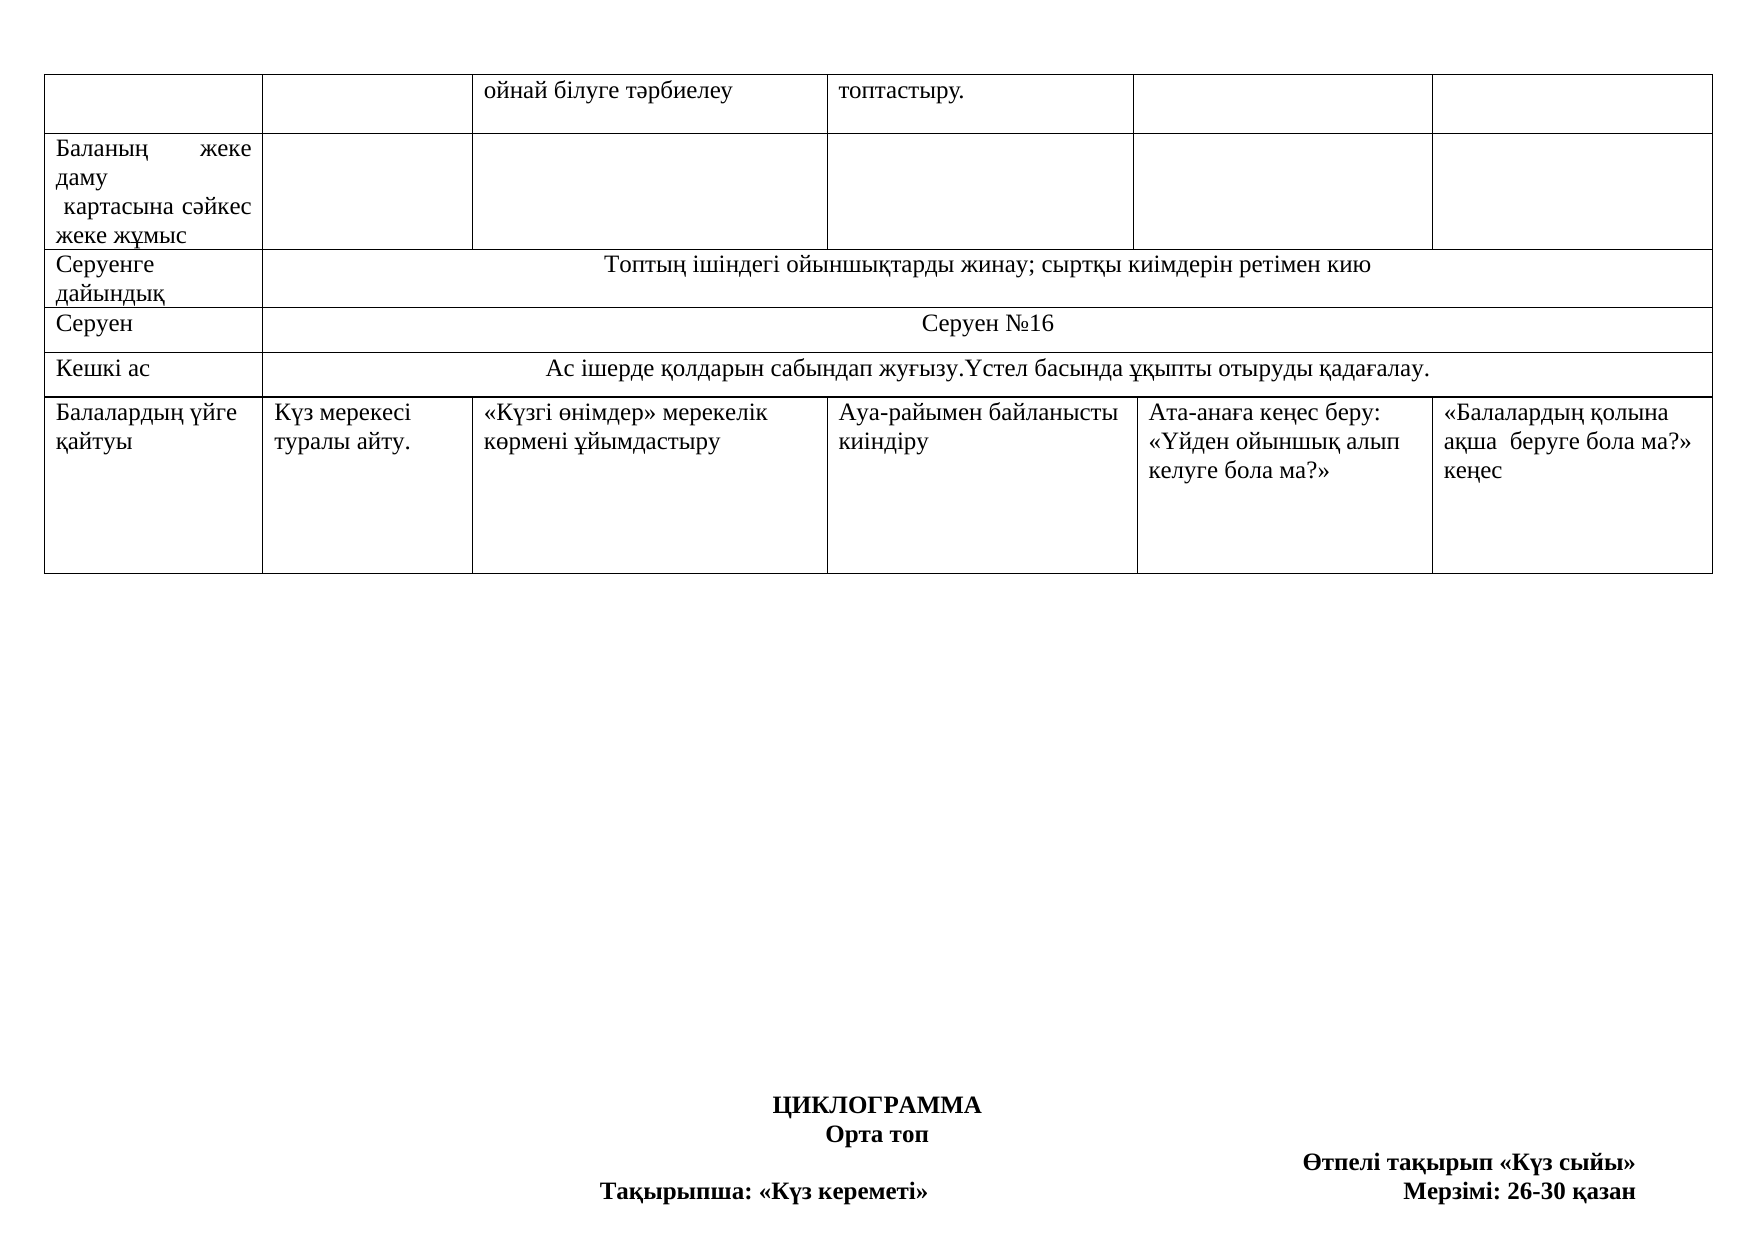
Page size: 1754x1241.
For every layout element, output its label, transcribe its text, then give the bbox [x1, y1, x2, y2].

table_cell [828, 75, 1133, 132]
table_cell Ата-анаға кеңес беру: «Үйден ойыншық алып келуге бола ма?» [1138, 398, 1432, 573]
table_cell Серуен №16 [263, 308, 1712, 352]
table_cell Баланың жеке даму картасына сәйкес жеке жұмыс [45, 134, 262, 248]
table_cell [473, 75, 827, 132]
table_cell Күз мерекесі туралы айту. [263, 398, 472, 573]
table_cell [1433, 134, 1712, 248]
table_cell Балалардың үйге қайтуы [45, 398, 262, 573]
table_cell Серуенге дайындық [45, 250, 262, 307]
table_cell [45, 75, 262, 132]
table_cell Кешкі ас [45, 353, 262, 396]
table_cell «Балалардың қолына ақша беруге бола ма?» кеңес [1433, 398, 1712, 573]
text ЦИКЛОГРАММА [118, 1090, 1636, 1119]
table_cell Ауа-райымен байланысты киіндіру [828, 398, 1137, 573]
table_cell [828, 134, 1133, 248]
table_cell Топтың ішіндегі ойыншықтарды жинау; сыртқы киімдерін ретімен кию [263, 250, 1712, 307]
table_cell [263, 134, 472, 248]
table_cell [1134, 75, 1432, 132]
table_cell Серуен [45, 308, 262, 352]
table_cell [473, 134, 827, 248]
text Орта топ [118, 1119, 1636, 1147]
table_cell Ас ішерде қолдарын сабындап жуғызу.Үстел басында ұқыпты отыруды қадағалау. [263, 353, 1712, 396]
table_cell «Күзгі өнімдер» мерекелік көрмені ұйымдастыру [473, 398, 827, 573]
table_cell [1433, 75, 1712, 132]
text Өтпелі тақырып «Күз сыйы» [118, 1147, 1636, 1176]
text Тақырыпша: «Күз кереметі» Мерзімі: 26-30 қазан [118, 1176, 1636, 1205]
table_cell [263, 75, 472, 132]
table_cell [1134, 134, 1432, 248]
